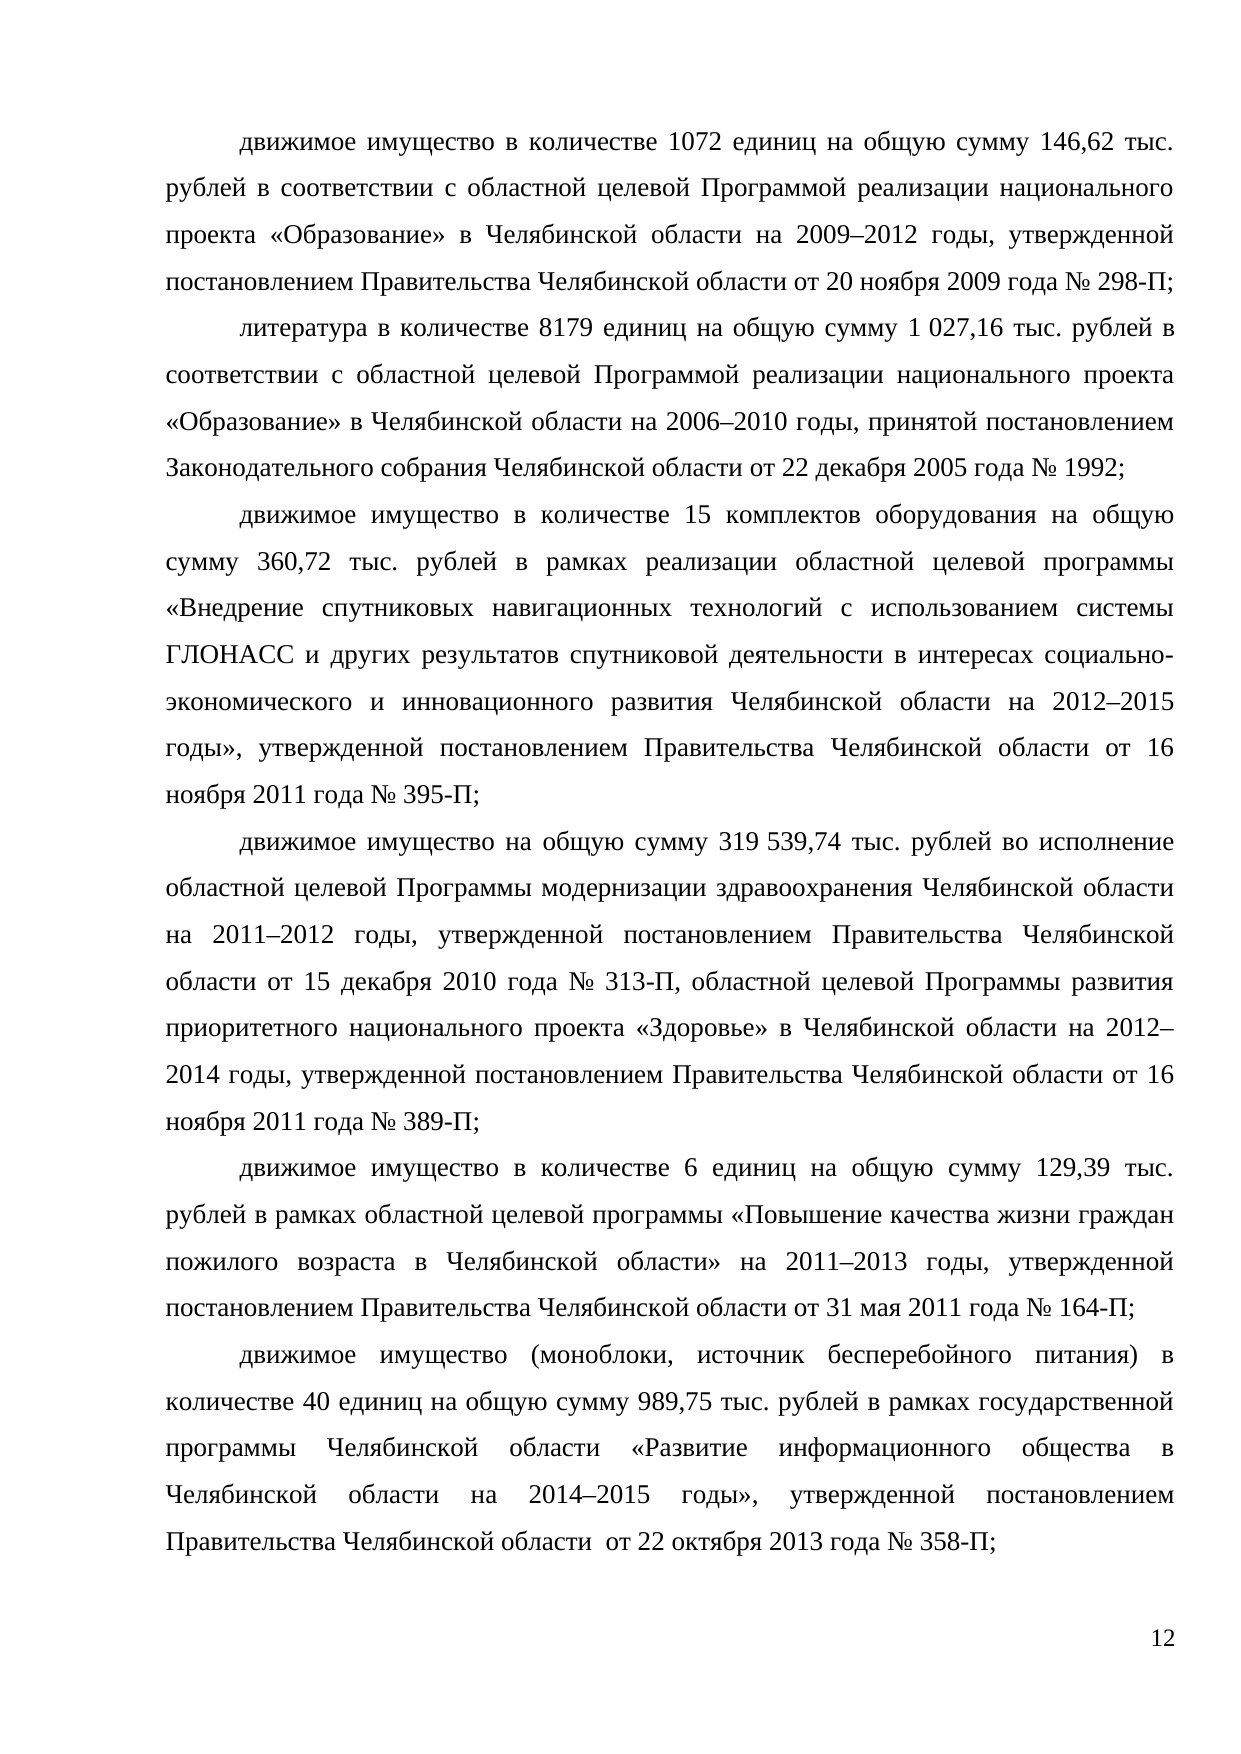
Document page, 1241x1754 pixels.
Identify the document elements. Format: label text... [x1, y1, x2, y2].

text движимое имущество на общую сумму 319 539,74 тыс. рублей во исполнение областной целевой Программы модернизации здравоохранения Челябинской области на 2011–2012 годы, утвержденной постановлением Правительства Челябинской области от 15 декабря 2010 года № 313-П, областной целевой Программы развития приоритетного национального проекта «Здоровье» в Челябинской области на 2012–2014 годы, утвержденной постановлением Правительства Челябинской области от 16 ноября 2011 года № 389-П; [165, 825, 1175, 1136]
text движимое имущество в количестве 15 комплектов оборудования на общую сумму 360,72 тыс. рублей в рамках реализации областной целевой программы «Внедрение спутниковых навигационных технологий с использованием системы ГЛОНАСС и других результатов спутниковой деятельности в интересах социально-экономического и инновационного развития Челябинской области на 2012–2015 годы», утвержденной постановлением Правительства Челябинской области от 16 ноября 2011 года № 395-П; [165, 498, 1175, 809]
text движимое имущество в количестве 1072 единиц на общую сумму 146,62 тыс. рублей в соответствии с областной целевой Программой реализации национального проекта «Образование» в Челябинской области на 2009–2012 годы, утвержденной постановлением Правительства Челябинской области от 20 ноября 2009 года № 298-П; [165, 125, 1175, 296]
text литература в количестве 8179 единиц на общую сумму 1 027,16 тыс. рублей в соответствии с областной целевой Программой реализации национального проекта «Образование» в Челябинской области на 2006–2010 годы, принятой постановлением Законодательного собрания Челябинской области от 22 декабря 2005 года № 1992; [165, 312, 1175, 483]
text движимое имущество в количестве 6 единиц на общую сумму 129,39 тыс. рублей в рамках областной целевой программы «Повышение качества жизни граждан пожилого возраста в Челябинской области» на 2011–2013 годы, утвержденной постановлением Правительства Челябинской области от 31 мая 2011 года № 164-П; [165, 1152, 1175, 1323]
text движимое имущество (моноблоки, источник бесперебойного питания) в количестве 40 единиц на общую сумму 989,75 тыс. рублей в рамках государственной программы Челябинской области «Развитие информационного общества в Челябинской области на 2014–2015 годы», утвержденной постановлением Правительства Челябинской области от 22 октября 2013 года № 358-П; [165, 1338, 1175, 1556]
